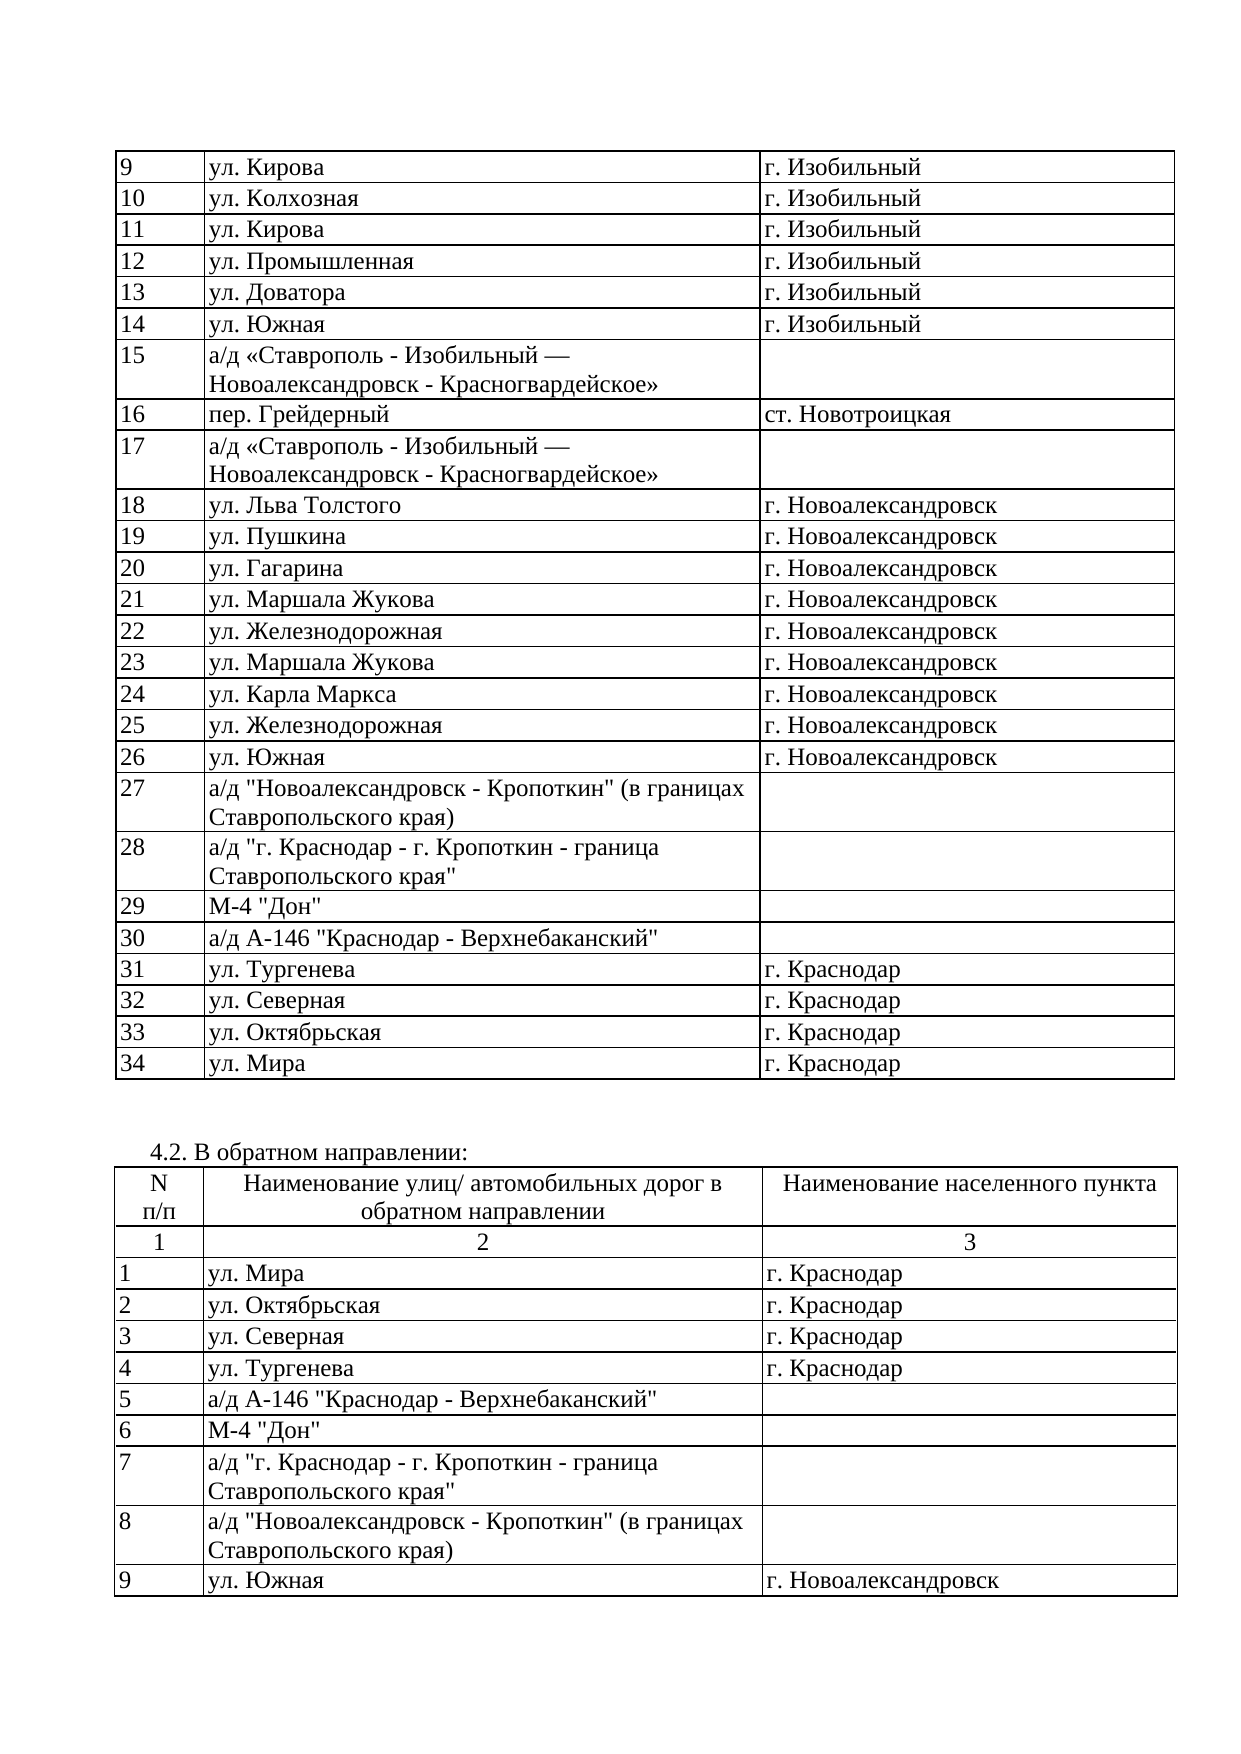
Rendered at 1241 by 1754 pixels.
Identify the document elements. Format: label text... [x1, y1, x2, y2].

table_cell 10 [117, 183, 204, 213]
table_cell ул. Железнодорожная [205, 616, 759, 646]
table_cell 26 [117, 742, 204, 771]
table_cell ул. Льва Толстого [205, 490, 759, 520]
table_cell г. Новоалександровск [761, 647, 1174, 677]
table_cell г. Краснодар [761, 1048, 1174, 1078]
table_cell г. Изобильный [761, 152, 1174, 181]
table_cell 3 [763, 1225, 1177, 1257]
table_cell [763, 1564, 1177, 1595]
table_cell 30 [117, 923, 204, 952]
table_cell [761, 832, 1174, 889]
table_cell ул. Доватора [205, 277, 759, 307]
table_cell г. Краснодар [763, 1288, 1177, 1319]
table_cell [763, 1505, 1177, 1563]
table_cell г. Изобильный [761, 309, 1174, 339]
table_cell 22 [117, 616, 204, 646]
table_cell г. Краснодар [763, 1320, 1177, 1351]
table_cell 8 [115, 1506, 203, 1563]
table_cell [763, 1383, 1177, 1414]
table_cell 1 [115, 1258, 203, 1288]
table_cell 27 [117, 773, 204, 831]
table_cell г. Новоалександровск [761, 584, 1174, 614]
table_cell [763, 1445, 1177, 1504]
table_cell 20 [117, 553, 204, 583]
table_cell 23 [117, 647, 204, 677]
table_cell 29 [117, 891, 204, 921]
table_cell г. Новоалександровск [761, 679, 1174, 708]
table_cell а/д "г. Краснодар - г. Кропоткин - граница Ставропольского края" [205, 832, 759, 889]
table_cell [761, 773, 1174, 831]
table_cell ул. Южная [204, 1565, 762, 1595]
table_cell г. Новоалександровск [761, 521, 1174, 551]
table_cell а/д "Новоалександровск - Кропоткин" (в границах Ставропольского края) [204, 1506, 762, 1563]
table_cell 9 [115, 1565, 203, 1595]
table_cell г. Краснодар [761, 1017, 1174, 1047]
table_cell ул. Южная [205, 742, 759, 771]
table_cell ул. Северная [205, 986, 759, 1015]
table_cell 16 [117, 400, 204, 429]
table_header N п/п [115, 1168, 203, 1225]
table_cell М-4 "Дон" [205, 891, 759, 921]
table_cell г. Новоалександровск [761, 616, 1174, 646]
table_cell ул. Октябрьская [205, 1017, 759, 1047]
table_cell ул. Северная [204, 1321, 762, 1351]
table_cell 12 [117, 246, 204, 276]
table_cell [761, 431, 1174, 488]
table_cell 3 [115, 1321, 203, 1351]
table_cell 1 [115, 1226, 203, 1257]
table_header Наименование улиц/ автомобильных дорог в обратном направлении [204, 1168, 762, 1225]
table_cell г. Новоалександровск [761, 553, 1174, 583]
table_cell ст. Новотроицкая [761, 400, 1174, 429]
table_cell ул. Тургенева [204, 1353, 762, 1382]
table_cell 18 [117, 490, 204, 520]
table_cell 11 [117, 215, 204, 244]
table_cell пер. Грейдерный [205, 400, 759, 429]
table_cell [763, 1414, 1177, 1445]
table_cell а/д «Ставрополь - Изобильный — Новоалександровск - Красногвардейское» [205, 431, 759, 488]
table_cell г. Изобильный [761, 277, 1174, 307]
table_cell 15 [117, 340, 204, 398]
table_cell [761, 340, 1174, 398]
table_cell 14 [117, 309, 204, 339]
table_cell [761, 891, 1174, 921]
table_cell г. Краснодар [763, 1257, 1177, 1288]
table_cell ул. Мира [205, 1048, 759, 1078]
table_cell а/д А-146 "Краснодар - Верхнебаканский" [204, 1384, 762, 1414]
table_cell г. Изобильный [761, 183, 1174, 213]
table_cell 2 [204, 1227, 762, 1257]
table_cell ул. Карла Маркса [205, 679, 759, 708]
table_cell ул. Маршала Жукова [205, 584, 759, 614]
table_cell ул. Промышленная [205, 246, 759, 276]
table_cell 28 [117, 832, 204, 889]
table_cell ул. Мира [204, 1258, 762, 1288]
table_cell ул. Маршала Жукова [205, 647, 759, 677]
table_cell 21 [117, 584, 204, 614]
table_cell г. Краснодар [761, 986, 1174, 1015]
table_cell ул. Кирова [205, 215, 759, 244]
table_cell ул. Тургенева [205, 954, 759, 984]
table_cell 19 [117, 521, 204, 551]
table_cell 6 [115, 1415, 203, 1445]
table_cell 17 [117, 431, 204, 488]
table_cell г. Краснодар [763, 1351, 1177, 1382]
table_cell а/д А-146 "Краснодар - Верхнебаканский" [205, 923, 759, 952]
table_cell 31 [117, 954, 204, 984]
table_cell ул. Пушкина [205, 521, 759, 551]
table_cell ул. Октябрьская [204, 1290, 762, 1319]
text 4.2. В обратном направлении: [150, 1137, 1090, 1166]
table_cell 2 [115, 1289, 203, 1319]
table_cell ул. Южная [205, 309, 759, 339]
table_cell г. Изобильный [761, 246, 1174, 276]
table_cell 9 [117, 152, 204, 181]
table_cell ул. Кирова [205, 152, 759, 181]
table_cell 4 [115, 1352, 203, 1382]
table_cell а/д «Ставрополь - Изобильный — Новоалександровск - Красногвардейское» [205, 340, 759, 398]
table_cell 24 [117, 679, 204, 708]
table_cell 25 [117, 710, 204, 740]
table_cell М-4 "Дон" [204, 1416, 762, 1445]
table_cell а/д "г. Краснодар - г. Кропоткин - граница Ставропольского края" [204, 1447, 762, 1504]
table_cell 34 [117, 1048, 204, 1078]
table_cell г. Новоалександровск [761, 742, 1174, 771]
table_header Наименование населенного пункта [763, 1168, 1177, 1225]
table_cell 32 [117, 986, 204, 1015]
table_cell 13 [117, 277, 204, 307]
table_cell [761, 923, 1174, 952]
table_cell 33 [117, 1017, 204, 1047]
table_cell г. Новоалександровск [761, 710, 1174, 740]
table_cell а/д "Новоалександровск - Кропоткин" (в границах Ставропольского края) [205, 773, 759, 831]
table_cell ул. Гагарина [205, 553, 759, 583]
table_cell ул. Колхозная [205, 183, 759, 213]
table_cell г. Краснодар [761, 954, 1174, 984]
table_cell 7 [115, 1446, 203, 1504]
table_cell ул. Железнодорожная [205, 710, 759, 740]
table_cell 5 [115, 1384, 203, 1414]
table_cell г. Изобильный [761, 215, 1174, 244]
table_cell г. Новоалександровск [761, 490, 1174, 520]
